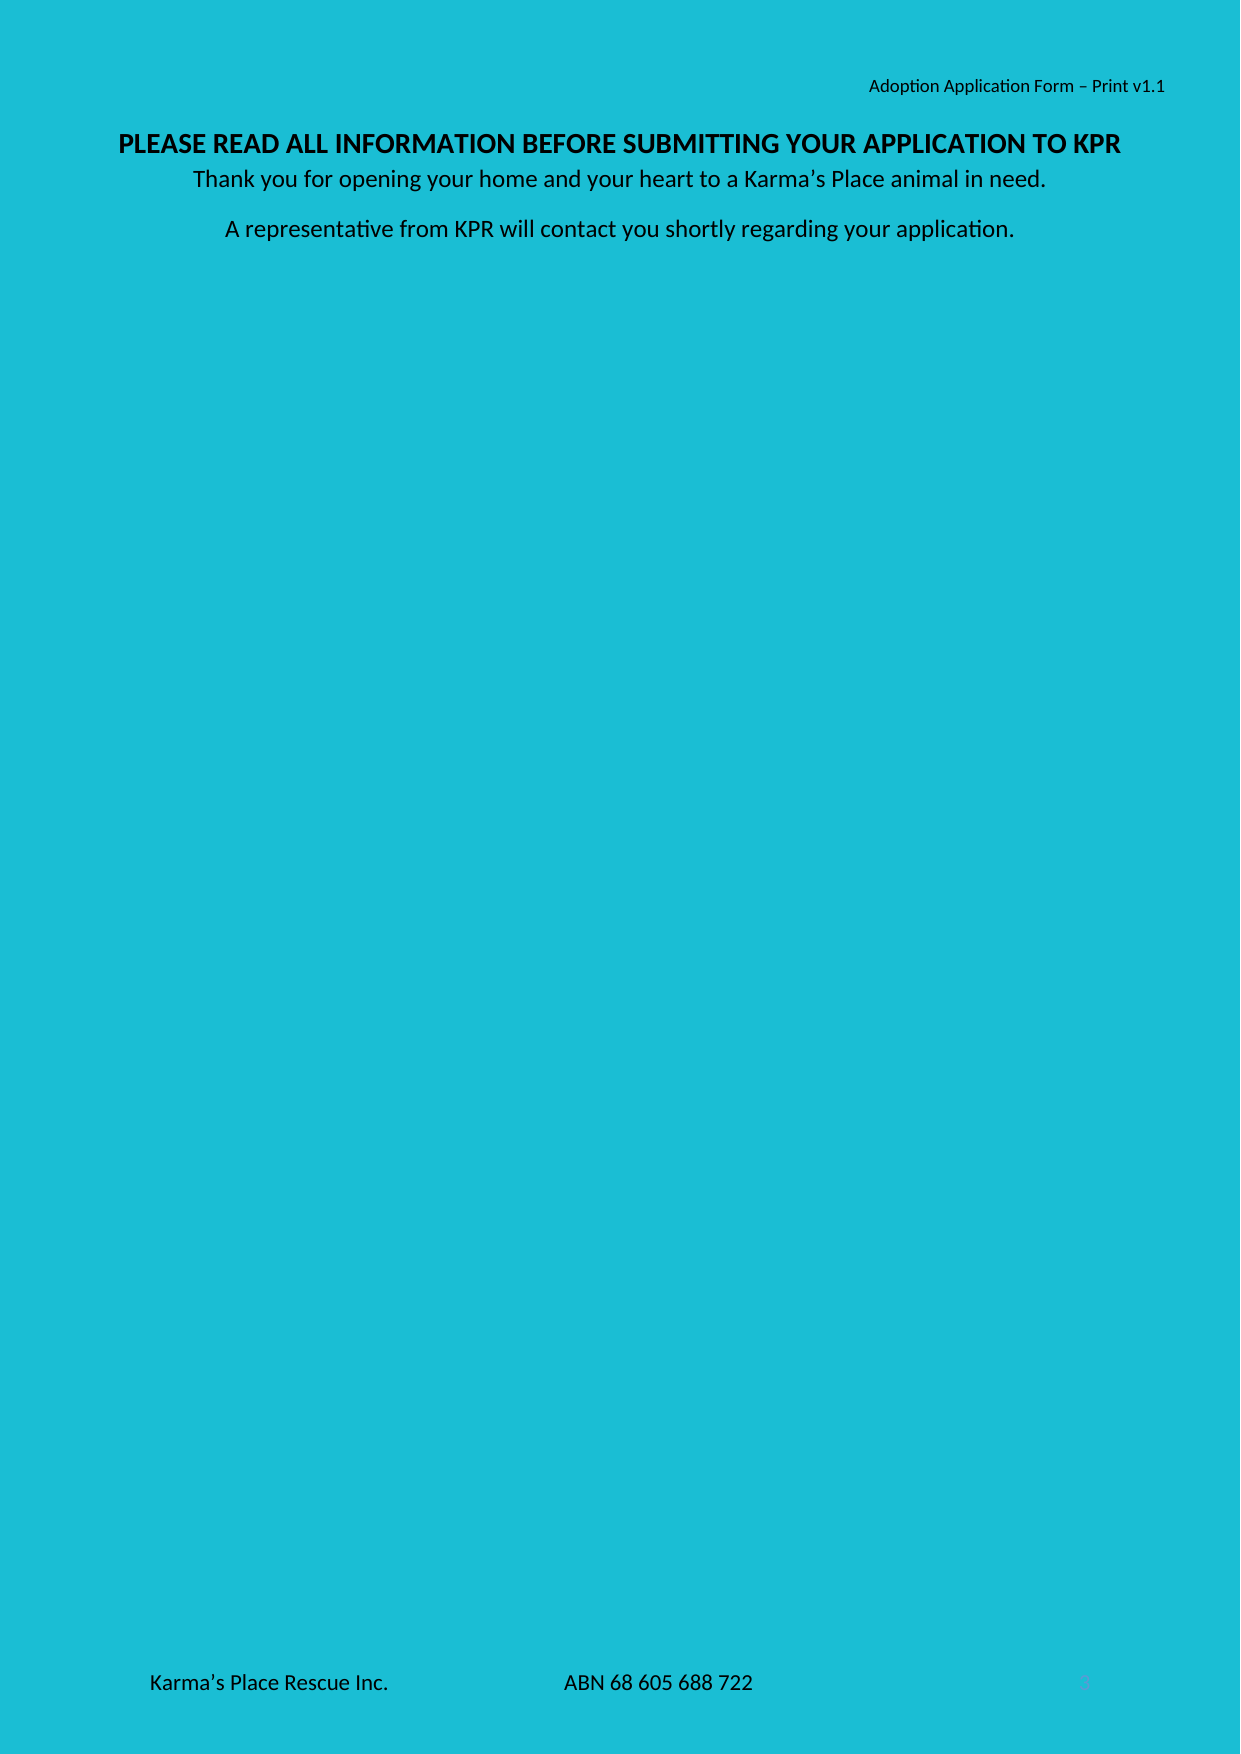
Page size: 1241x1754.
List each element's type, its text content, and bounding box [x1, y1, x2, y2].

text Thank you for opening your home and your heart to a Karma’s Place animal in need. [75, 163, 1165, 194]
text A representative from KPR will contact you shortly regarding your application. [75, 213, 1165, 243]
text PLEASE READ ALL INFORMATION BEFORE SUBMITTING YOUR APPLICATION TO KPR [75, 125, 1165, 160]
